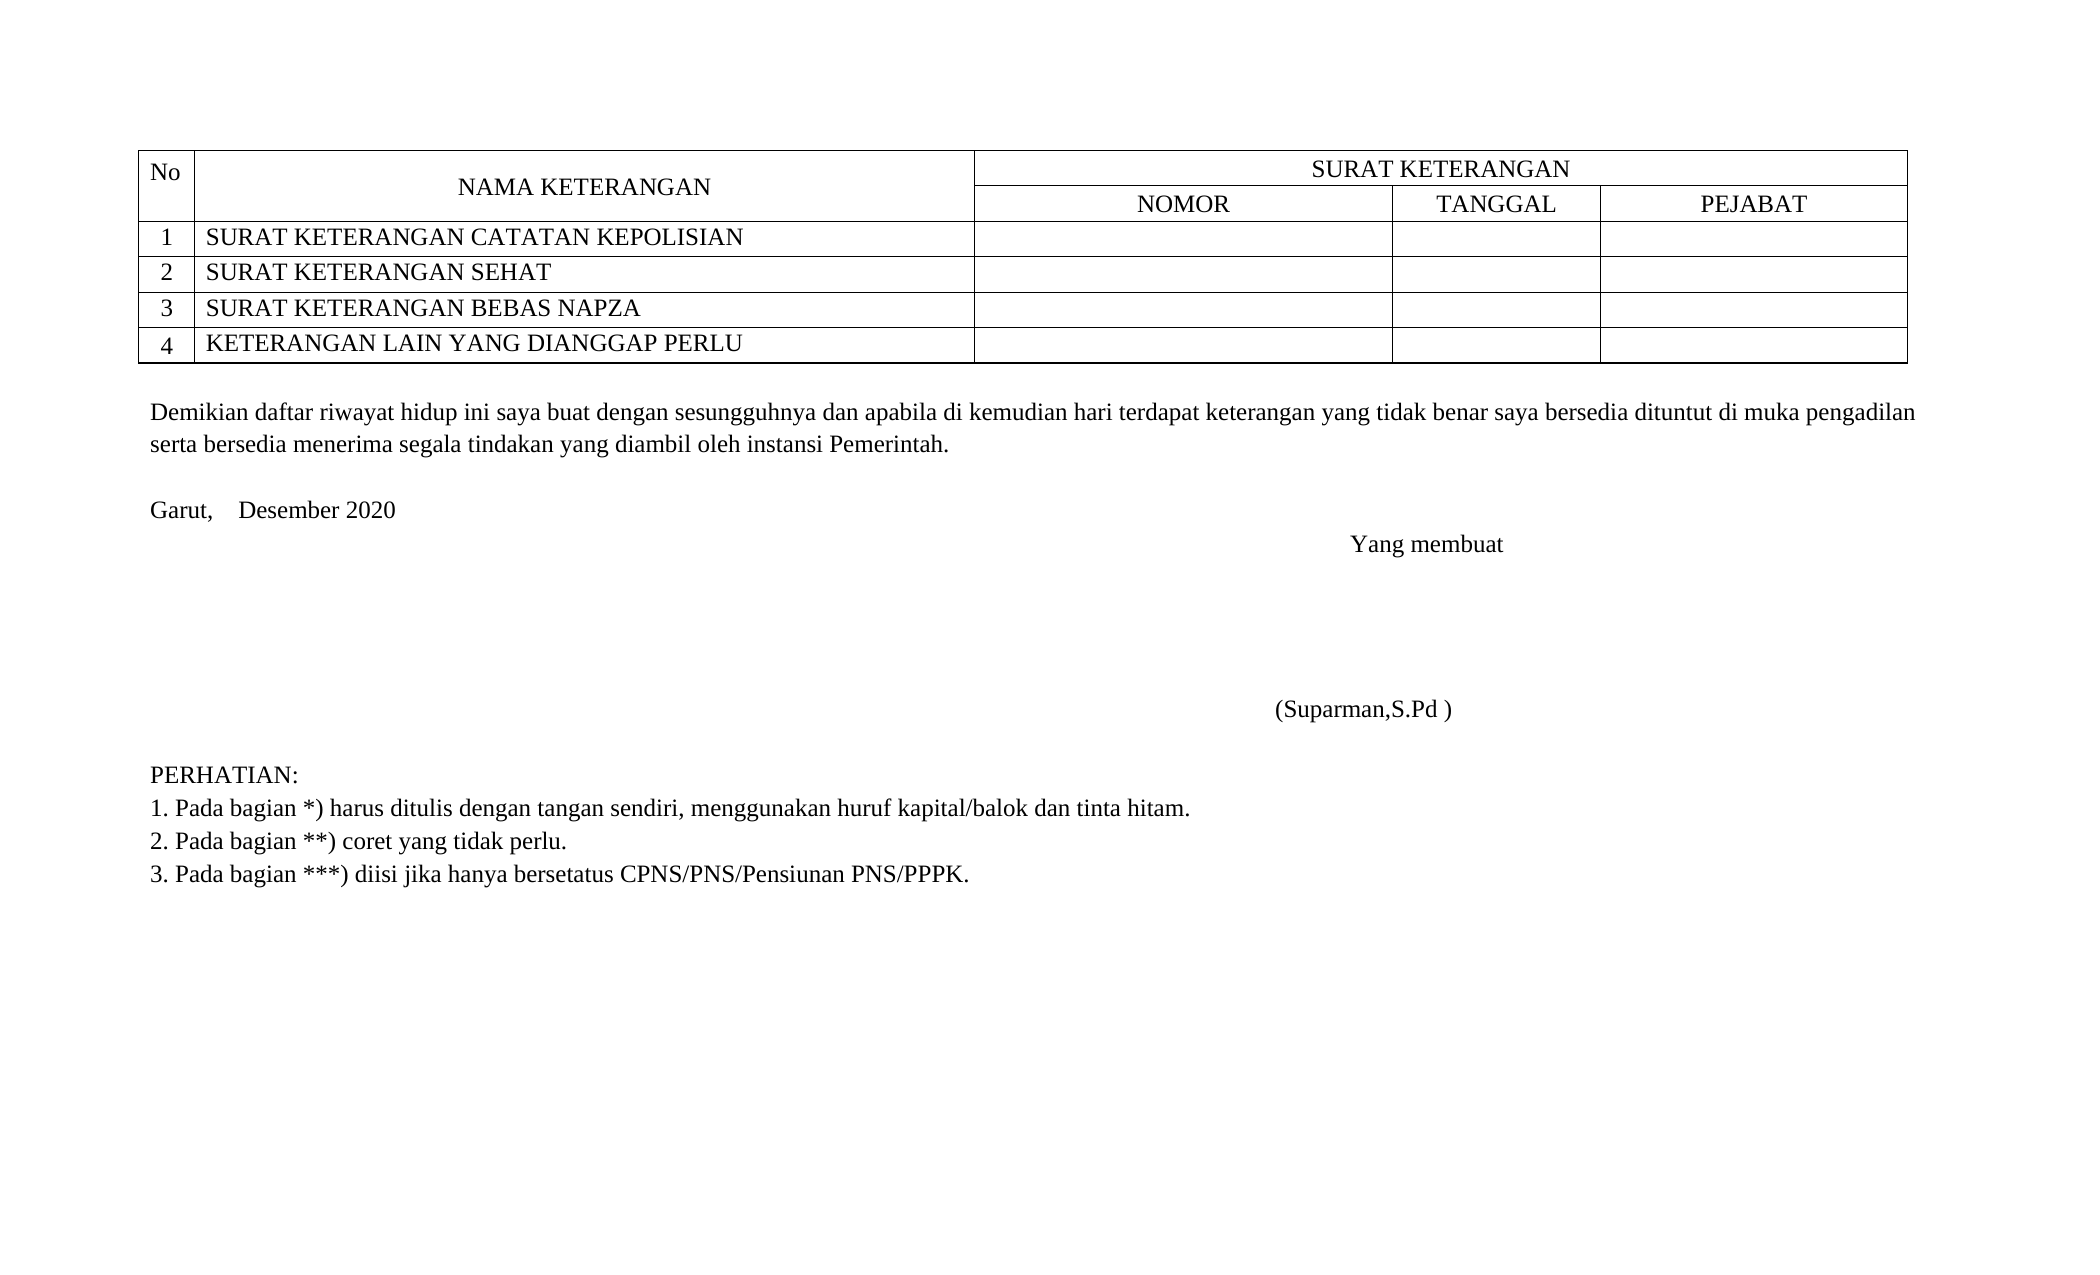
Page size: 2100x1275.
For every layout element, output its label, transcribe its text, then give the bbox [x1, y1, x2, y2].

table_header NAMA KETERANGAN [195, 151, 974, 221]
text 3. Pada bagian ***) diisi jika hanya bersetatus CPNS/PNS/Pensiunan PNS/PPPK. [150, 859, 1950, 888]
table_cell [1601, 257, 1907, 292]
table_cell [975, 257, 1392, 292]
table_cell [975, 328, 1392, 362]
table_cell PEJABAT [1601, 186, 1907, 221]
table_header SURAT KETERANGAN [975, 151, 1907, 185]
table_cell TANGGAL [1393, 186, 1600, 221]
table_cell SURAT KETERANGAN CATATAN KEPOLISIAN [195, 222, 974, 256]
table_cell 3 [139, 293, 194, 327]
text Demikian daftar riwayat hidup ini saya buat dengan sesungguhnya dan apabila di kemudian hari terdapat keterangan yang tidak benar saya bersedia dituntut di muka pengadilan serta bersedia menerima segala tindakan yang diambil oleh instansi Pemerintah. [150, 397, 1950, 458]
text 1. Pada bagian *) harus ditulis dengan tangan sendiri, menggunakan huruf kapital/balok dan tinta hitam. [150, 793, 1950, 822]
table_cell [1601, 328, 1907, 362]
table_cell [975, 293, 1392, 327]
table_header No [139, 151, 194, 221]
table_cell 4 [139, 328, 194, 362]
table_cell [1393, 293, 1600, 327]
table_cell 1 [139, 222, 194, 256]
table_cell [1393, 222, 1600, 256]
table_cell NOMOR [975, 186, 1392, 221]
text (Suparman,S.Pd ) [1275, 694, 1950, 722]
table_cell [1393, 328, 1600, 362]
text Garut, Desember 2020 [150, 496, 1950, 524]
table_cell [1601, 222, 1907, 256]
text PERHATIAN: [150, 760, 1950, 788]
table_cell KETERANGAN LAIN YANG DIANGGAP PERLU [195, 328, 974, 362]
text 2. Pada bagian **) coret yang tidak perlu. [150, 826, 1950, 854]
table_cell [1601, 293, 1907, 327]
table_cell [975, 222, 1392, 256]
table_cell [1393, 257, 1600, 292]
table_cell SURAT KETERANGAN BEBAS NAPZA [195, 293, 974, 327]
table_cell 2 [139, 257, 194, 292]
text Yang membuat [1275, 529, 1950, 557]
table_cell SURAT KETERANGAN SEHAT [195, 257, 974, 292]
